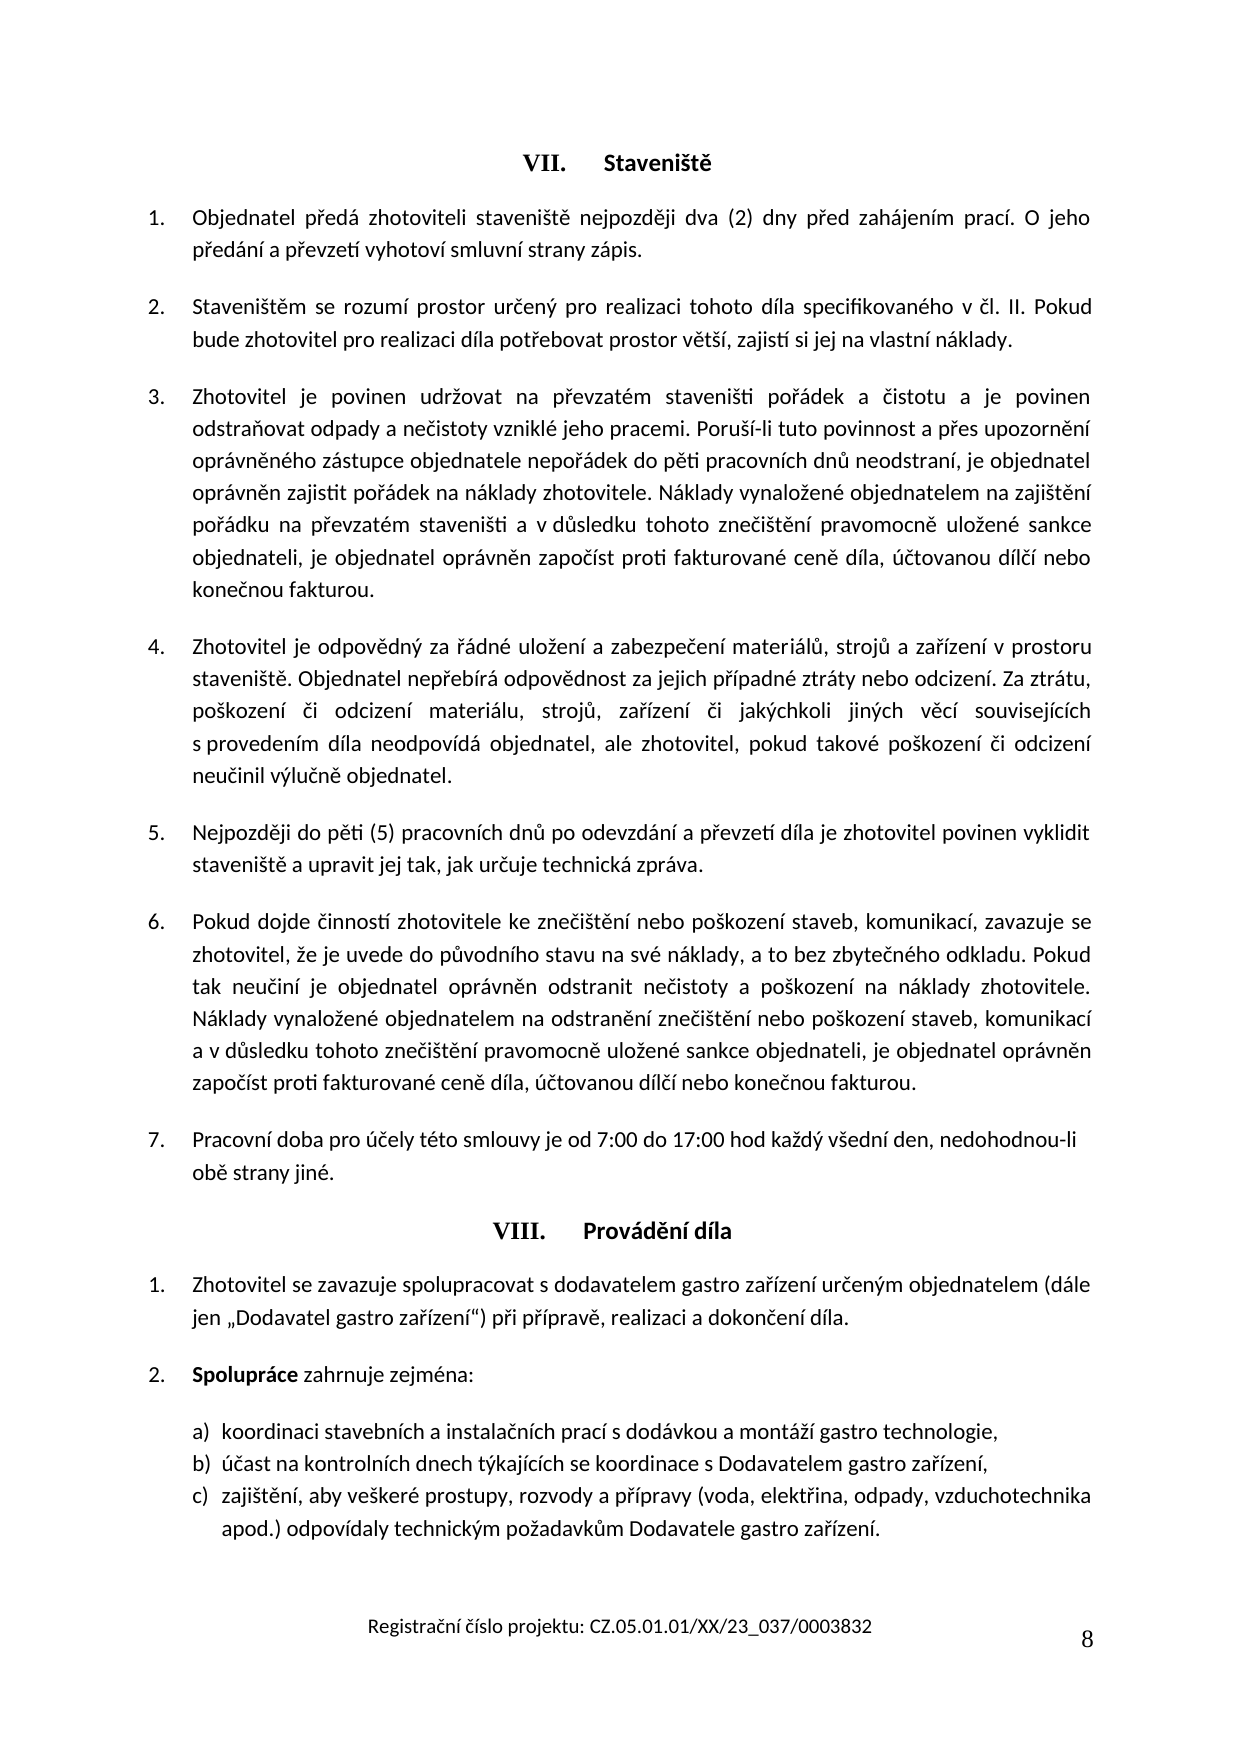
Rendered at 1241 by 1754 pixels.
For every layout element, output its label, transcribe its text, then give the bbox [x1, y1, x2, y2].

list Spolupráce zahrnuje zejména: [148, 1360, 1093, 1388]
list Pracovní doba pro účely této smlouvy je od 7:00 do 17:00 hod každý všední den, nedohodnou-li obě strany jiné. [148, 1126, 1093, 1186]
list Zhotovitel se zavazuje spolupracovat s dodavatelem gastro zařízení určeným objednatelem (dále jen „Dodavatel gastro zařízení“) při přípravě, realizaci a dokončení díla. [148, 1271, 1093, 1331]
list Zhotovitel je odpovědný za řádné uložení a zabezpečení materiálů, strojů a zařízení v prostoru staveniště. Objednatel nepřebírá odpovědnost za jejich případné ztráty nebo odcizení. Za ztrátu, poškození či odcizení materiálu, strojů, zařízení či jakýchkoli jiných věcí souvisejících s provedením díla neodpovídá objednatel, ale zhotovitel, pokud takové poškození či odcizení neučinil výlučně objednatel. [148, 632, 1093, 789]
subtitle Staveniště [185, 148, 1093, 178]
list Nejpozději do pěti (5) pracovních dnů po odevzdání a převzetí díla je zhotovitel povinen vyklidit staveniště a upravit jej tak, jak určuje technická zpráva. [148, 818, 1093, 878]
list koordinaci stavebních a instalačních prací s dodávkou a montáží gastro technologie, [192, 1417, 1093, 1445]
list Staveništěm se rozumí prostor určený pro realizaci tohoto díla specifikovaného v čl. II. Pokud bude zhotovitel pro realizaci díla potřebovat prostor větší, zajistí si jej na vlastní náklady. [148, 292, 1093, 353]
list zajištění, aby veškeré prostupy, rozvody a přípravy (voda, elektřina, odpady, vzduchotechnika apod.) odpovídaly technickým požadavkům Dodavatele gastro zařízení. [192, 1481, 1093, 1542]
list Pokud dojde činností zhotovitele ke znečištění nebo poškození staveb, komunikací, zavazuje se zhotovitel, že je uvede do původního stavu na své náklady, a to bez zbytečného odkladu. Pokud tak neučiní je objednatel oprávněn odstranit nečistoty a poškození na náklady zhotovitele. Náklady vynaložené objednatelem na odstranění znečištění nebo poškození staveb, komunikací a v důsledku tohoto znečištění pravomocně uložené sankce objednateli, je objednatel oprávněn započíst proti fakturované ceně díla, účtovanou dílčí nebo konečnou fakturou. [148, 907, 1093, 1096]
list účast na kontrolních dnech týkajících se koordinace s Dodavatelem gastro zařízení, [192, 1449, 1093, 1477]
list Zhotovitel je povinen udržovat na převzatém staveništi pořádek a čistotu a je povinen odstraňovat odpady a nečistoty vzniklé jeho pracemi. Poruší-li tuto povinnost a přes upozornění oprávněného zástupce objednatele nepořádek do pěti pracovních dnů neodstraní, je objednatel oprávněn zajistit pořádek na náklady zhotovitele. Náklady vynaložené objednatelem na zajištění pořádku na převzatém staveništi a v důsledku tohoto znečištění pravomocně uložené sankce objednateli, je objednatel oprávněn započíst proti fakturované ceně díla, účtovanou dílčí nebo konečnou fakturou. [148, 382, 1093, 603]
subtitle Provádění díla [185, 1215, 1093, 1246]
list Objednatel předá zhotoviteli staveniště nejpozději dva (2) dny před zahájením prací. O jeho předání a převzetí vyhotoví smluvní strany zápis. [148, 203, 1093, 263]
